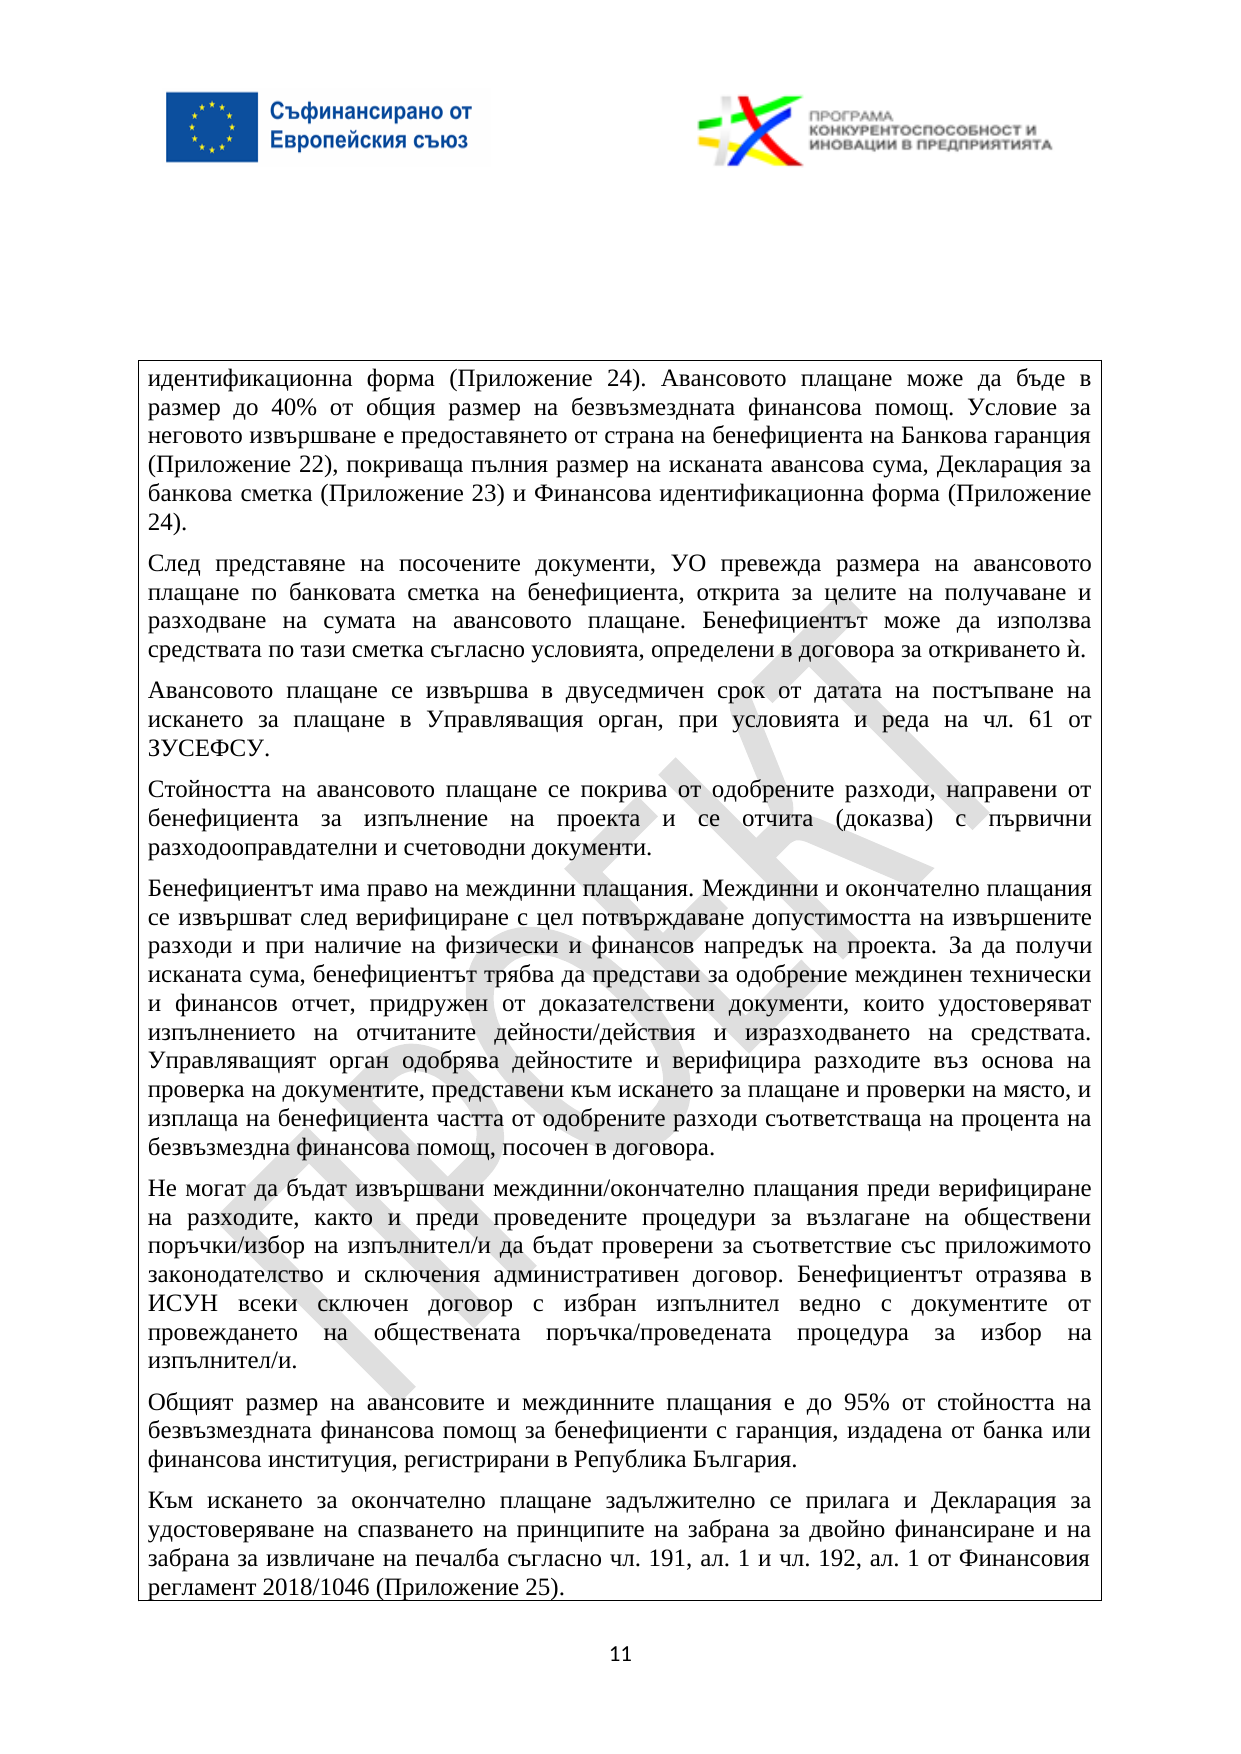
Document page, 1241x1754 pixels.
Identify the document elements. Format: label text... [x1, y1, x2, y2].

list Бенефициентът има право на междинни плащания. Междинни и окончателно плащания се извършват след верифициране с цел потвърждаване допустимостта на извършените разходи и при наличие на физически и финансов напредък на проекта. За да получи исканата сума, бенефициентът трябва да представи за одобрение междинен технически и финансов отчет, придружен от доказателствени документи, които удостоверяват изпълнението на отчитаните дейности/действия и изразходването на средствата. Управляващият орган одобрява дейностите и верифицира разходите въз основа на проверка на документите, представени към искането за плащане и проверки на място, и изплаща на бенефициента частта от одобрените разходи съответстваща на процента на безвъзмездна финансова помощ, посочен в договора. [139, 870, 1101, 1160]
picture [696, 88, 1056, 175]
text Стойността на авансовото плащане се покрива от одобрените разходи, направени от бенефициента за изпълнение на проекта и се отчита (доказва) с първични разходооправдателни и счетоводни документи. [139, 771, 1101, 860]
list След представяне на посочените документи, УО превежда размера на авансовото плащане по банковата сметка на бенефициента, открита за целите на получаване и разходване на сумата на авансовото плащане. Бенефициентът може да използва средствата по тази сметка съгласно условията, определени в договора за откриването ѝ. [139, 545, 1101, 663]
list Към искането за окончателно плащане задължително се прилага и Декларация за удостоверяване на спазването на принципите на забрана за двойно финансиране и на забрана за извличане на печалба съгласно чл. 191, ал. 1 и чл. 192, ал. 1 от Финансовия регламент 2018/1046 (Приложение 25). [139, 1482, 1101, 1600]
list Не могат да бъдат извършвани междинни/окончателно плащания преди верифициране на разходите, както и преди проведените процедури за възлагане на обществени поръчки/избор на изпълнител/и да бъдат проверени за съответствие със приложимото законодателство и сключения административен договор. Бенефициентът отразява в ИСУН всеки сключен договор с избран изпълнител ведно с документите от провеждането на обществената поръчка/проведената процедура за избор на изпълнител/и. [139, 1170, 1101, 1374]
picture [162, 88, 492, 167]
list Авансовото плащане се извършва в двуседмичен срок от датата на постъпване на искането за плащане в Управляващия орган, при условията и реда на чл. 61 от ЗУСЕФСУ. [139, 672, 1101, 762]
list Общият размер на авансовите и междинните плащания е до 95% от стойността на безвъзмездната финансова помощ за бенефициенти с гаранция, издадена от банка или финансова институция, регистрирани в Република България. [139, 1383, 1101, 1473]
